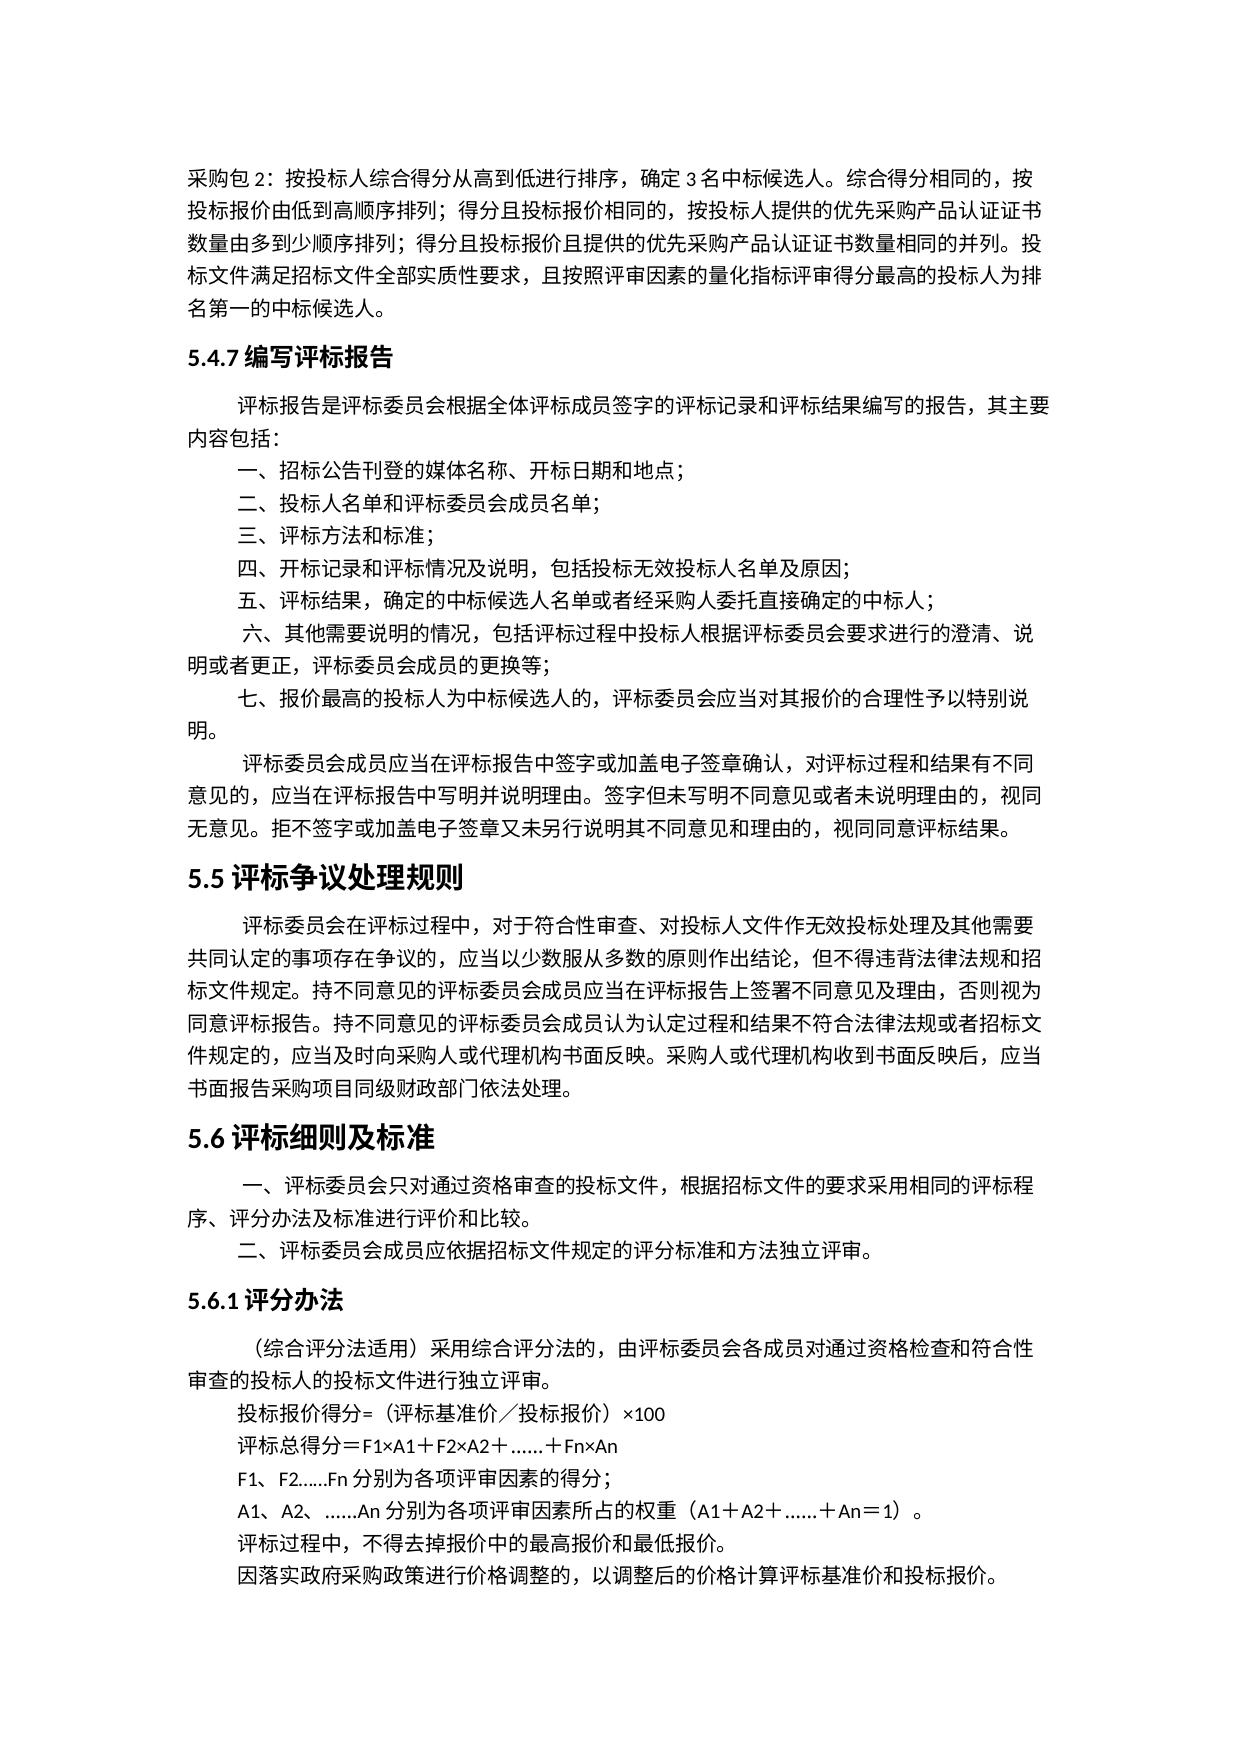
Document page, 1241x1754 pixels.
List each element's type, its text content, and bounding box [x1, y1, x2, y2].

text （综合评分法适用）采用综合评分法的，由评标委员会各成员对通过资格检查和符合性审查的投标人的投标文件进行独立评审。 [187, 1332, 1053, 1397]
text 一、评标委员会只对通过资格审查的投标文件，根据招标文件的要求采用相同的评标程序、评分办法及标准进行评价和比较。 [187, 1169, 1053, 1234]
text 四、开标记录和评标情况及说明，包括投标无效投标人名单及原因； [187, 552, 1053, 584]
text 六、其他需要说明的情况，包括评标过程中投标人根据评标委员会要求进行的澄清、说明或者更正，评标委员会成员的更换等； [187, 617, 1053, 682]
text 采购包2：按投标人综合得分从高到低进行排序，确定3名中标候选人。综合得分相同的，按投标报价由低到高顺序排列；得分且投标报价相同的，按投标人提供的优先采购产品认证证书数量由多到少顺序排列；得分且投标报价且提供的优先采购产品认证证书数量相同的并列。投标文件满足招标文件全部实质性要求，且按照评审因素的量化指标评审得分最高的投标人为排名第一的中标候选人。 [187, 162, 1053, 324]
text 三、评标方法和标准； [187, 519, 1053, 552]
text 5.6评标细则及标准 [187, 1104, 1053, 1169]
text 5.5评标争议处理规则 [187, 844, 1053, 909]
text 一、招标公告刊登的媒体名称、开标日期和地点； [187, 454, 1053, 487]
text 五、评标结果，确定的中标候选人名单或者经采购人委托直接确定的中标人； [187, 584, 1053, 617]
text 二、评标委员会成员应依据招标文件规定的评分标准和方法独立评审。 [187, 1234, 1053, 1267]
text 评标过程中，不得去掉报价中的最高报价和最低报价。 [187, 1527, 1053, 1559]
text 二、投标人名单和评标委员会成员名单； [187, 487, 1053, 519]
text A1、A2、……An 分别为各项评审因素所占的权重（A1＋A2＋……＋An＝1）。 [187, 1494, 1053, 1527]
text 评标委员会成员应当在评标报告中签字或加盖电子签章确认，对评标过程和结果有不同意见的，应当在评标报告中写明并说明理由。签字但未写明不同意见或者未说明理由的，视同无意见。拒不签字或加盖电子签章又未另行说明其不同意见和理由的，视同同意评标结果。 [187, 747, 1053, 844]
text 评标委员会在评标过程中，对于符合性审查、对投标人文件作无效投标处理及其他需要共同认定的事项存在争议的，应当以少数服从多数的原则作出结论，但不得违背法律法规和招标文件规定。持不同意见的评标委员会成员应当在评标报告上签署不同意见及理由，否则视为同意评标报告。持不同意见的评标委员会成员认为认定过程和结果不符合法律法规或者招标文件规定的，应当及时向采购人或代理机构书面反映。采购人或代理机构收到书面反映后，应当书面报告采购项目同级财政部门依法处理。 [187, 909, 1053, 1104]
text 七、报价最高的投标人为中标候选人的，评标委员会应当对其报价的合理性予以特别说明。 [187, 682, 1053, 747]
text 5.4.7编写评标报告 [187, 324, 1053, 389]
text 因落实政府采购政策进行价格调整的，以调整后的价格计算评标基准价和投标报价。 [187, 1559, 1053, 1592]
text 评标总得分＝F1×A1＋F2×A2＋……＋Fn×An [187, 1429, 1053, 1462]
text F1、F2……Fn分别为各项评审因素的得分； [187, 1462, 1053, 1494]
text 5.6.1评分办法 [187, 1267, 1053, 1332]
text 投标报价得分=（评标基准价／投标报价）×100 [187, 1397, 1053, 1429]
text 评标报告是评标委员会根据全体评标成员签字的评标记录和评标结果编写的报告，其主要内容包括： [187, 389, 1053, 454]
